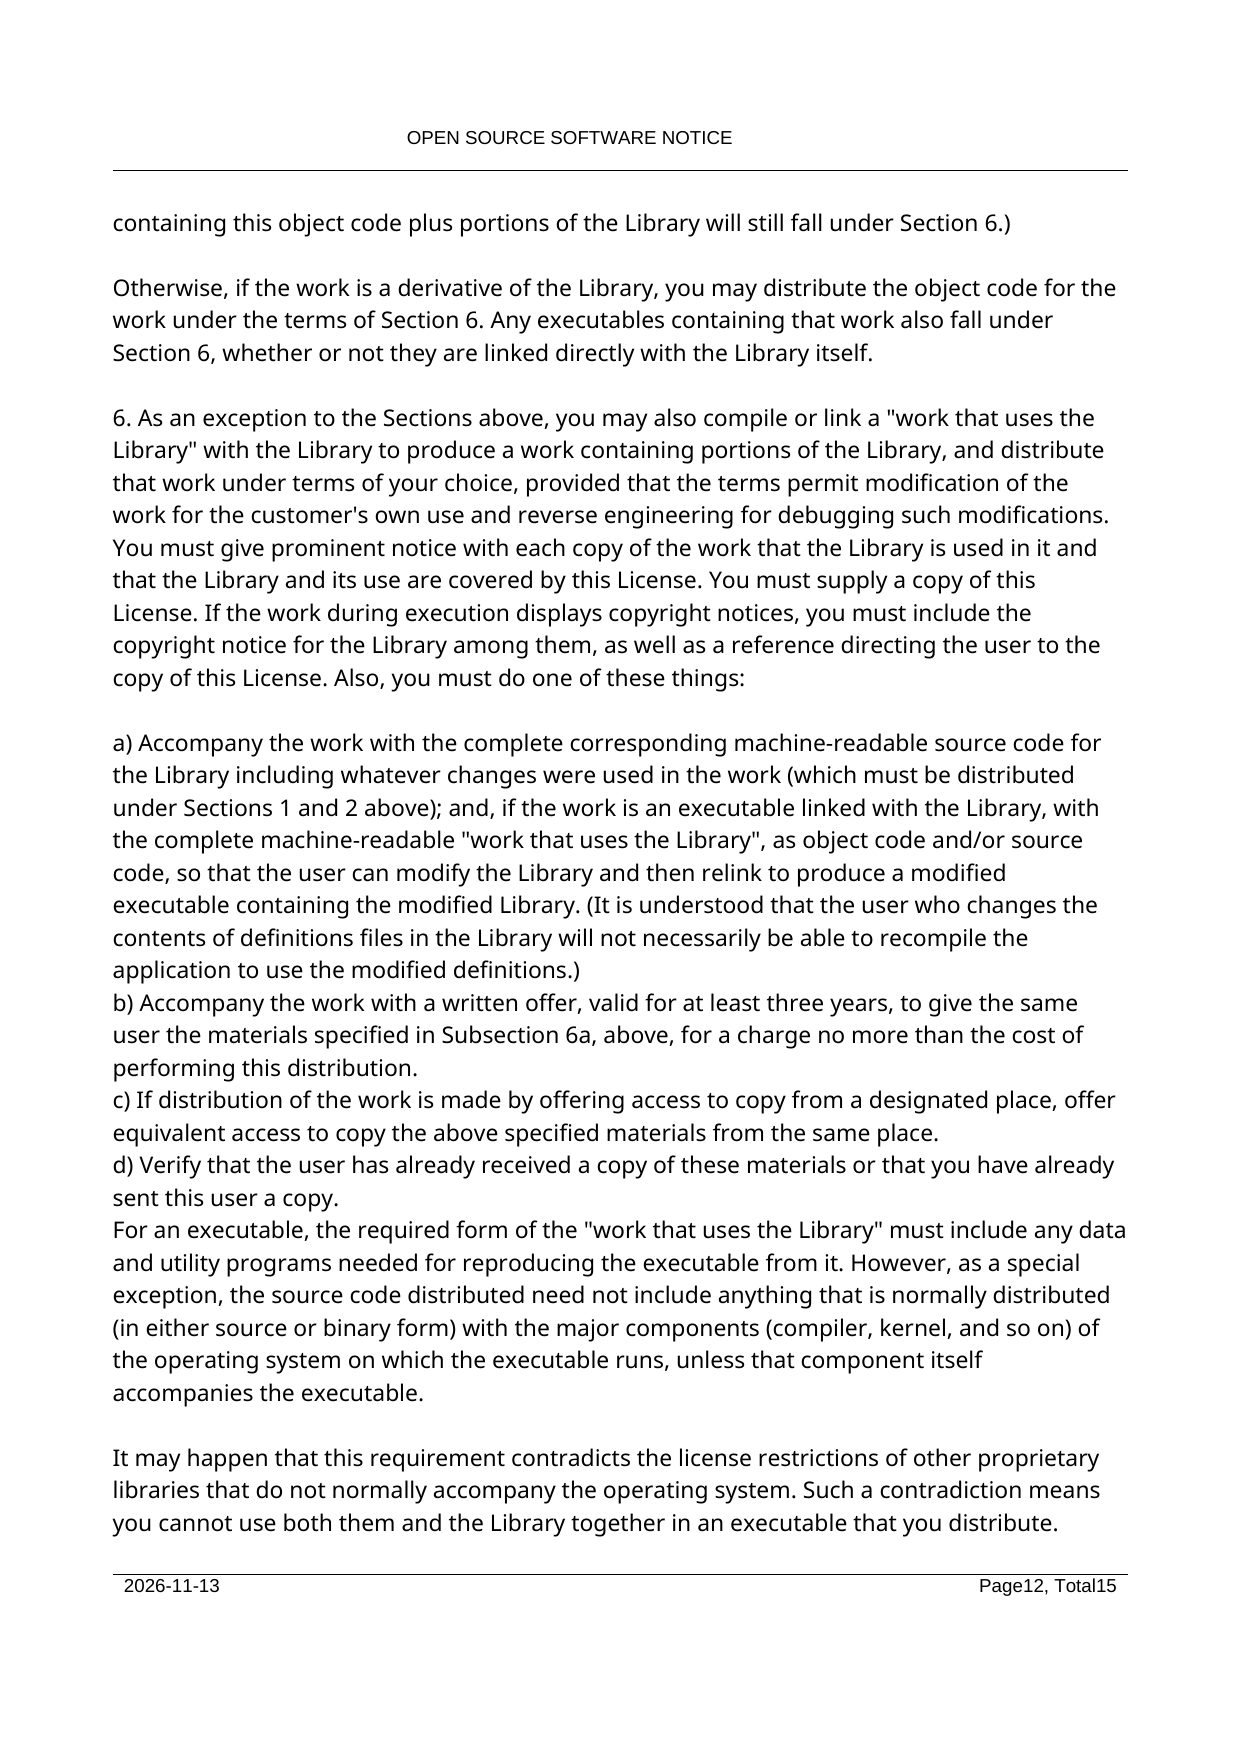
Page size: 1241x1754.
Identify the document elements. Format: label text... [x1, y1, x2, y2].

text a) Accompany the work with the complete corresponding machine-readable source code for the Library including whatever changes were used in the work (which must be distributed under Sections 1 and 2 above); and, if the work is an executable linked with the Library, with the complete machine-readable "work that uses the Library", as object code and/or source code, so that the user can modify the Library and then relink to produce a modified executable containing the modified Library. (It is understood that the user who changes the contents of definitions files in the Library will not necessarily be able to recompile the application to use the modified definitions.) [112, 726, 1128, 986]
text 6. As an exception to the Sections above, you may also compile or link a "work that uses the Library" with the Library to produce a work containing portions of the Library, and distribute that work under terms of your choice, provided that the terms permit modification of the work for the customer's own use and reverse engineering for debugging such modifications. [112, 401, 1128, 531]
text Otherwise, if the work is a derivative of the Library, you may distribute the object code for the work under the terms of Section 6. Any executables containing that work also fall under Section 6, whether or not they are linked directly with the Library itself. [112, 271, 1128, 369]
text b) Accompany the work with a written offer, valid for at least three years, to give the same user the materials specified in Subsection 6a, above, for a charge no more than the cost of performing this distribution. [112, 986, 1128, 1084]
text For an executable, the required form of the "work that uses the Library" must include any data and utility programs needed for reproducing the executable from it. However, as a special exception, the source code distributed need not include anything that is normally distributed (in either source or binary form) with the major components (compiler, kernel, and so on) of the operating system on which the executable runs, unless that component itself accompanies the executable. [112, 1214, 1128, 1409]
text c) If distribution of the work is made by offering access to copy from a designated place, offer equivalent access to copy the above specified materials from the same place. [112, 1084, 1128, 1149]
text It may happen that this requirement contradicts the license restrictions of other proprietary libraries that do not normally accompany the operating system. Such a contradiction means you cannot use both them and the Library together in an executable that you distribute. [112, 1441, 1128, 1539]
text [112, 206, 1128, 239]
text d) Verify that the user has already received a copy of these materials or that you have already sent this user a copy. [112, 1149, 1128, 1214]
text You must give prominent notice with each copy of the work that the Library is used in it and that the Library and its use are covered by this License. You must supply a copy of this License. If the work during execution displays copyright notices, you must include the copyright notice for the Library among them, as well as a reference directing the user to the copy of this License. Also, you must do one of these things: [112, 531, 1128, 694]
